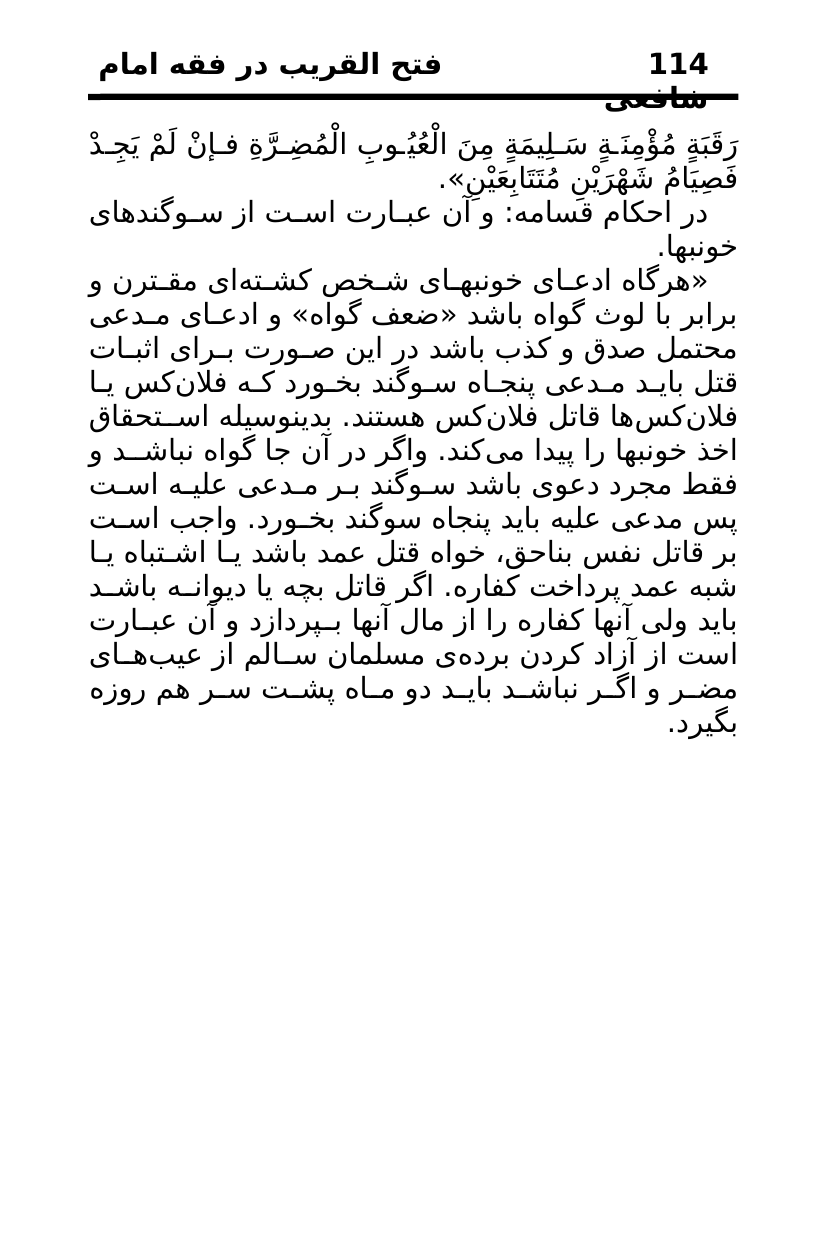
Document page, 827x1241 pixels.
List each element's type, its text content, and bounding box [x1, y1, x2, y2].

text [89, 128, 738, 196]
text «هرگاه ادعای خونبهای شخص کشته‌ای مقترن و برابر با لوث گواه باشد «ضعف گواه» و ادعای مدعی محتمل صدق و کذب باشد در این صورت برای اثبات قتل باید مدعی پنجاه سوگند بخورد که فلان‌کس یا فلان‌کس‌ها قاتل فلان‌کس هستند. بدینوسیله استحقاق اخذ خونبها را پیدا می‌کند. واگر در آن جا گواه نباشد و فقط مجرد دعوی باشد سوگند بر مدعی علیه است پس مدعی علیه باید پنجاه سوگند بخورد. واجب است بر قاتل نفس بناحق، خواه قتل عمد باشد یا اشتباه یا شبه عمد پرداخت کفاره. اگر قاتل بچه یا دیوانه باشد باید ولی آنها کفاره را از مال آنها بپردازد و آن عبارت است از آزاد کردن برده‌ی مسلمان سالم از عیب‌های مضر و اگر نباشد باید دو ماه پشت سر هم روزه بگیرد. [89, 263, 738, 739]
text در احکام قسامه: و آن عبارت است از سوگندهای خونبها. [89, 196, 738, 263]
